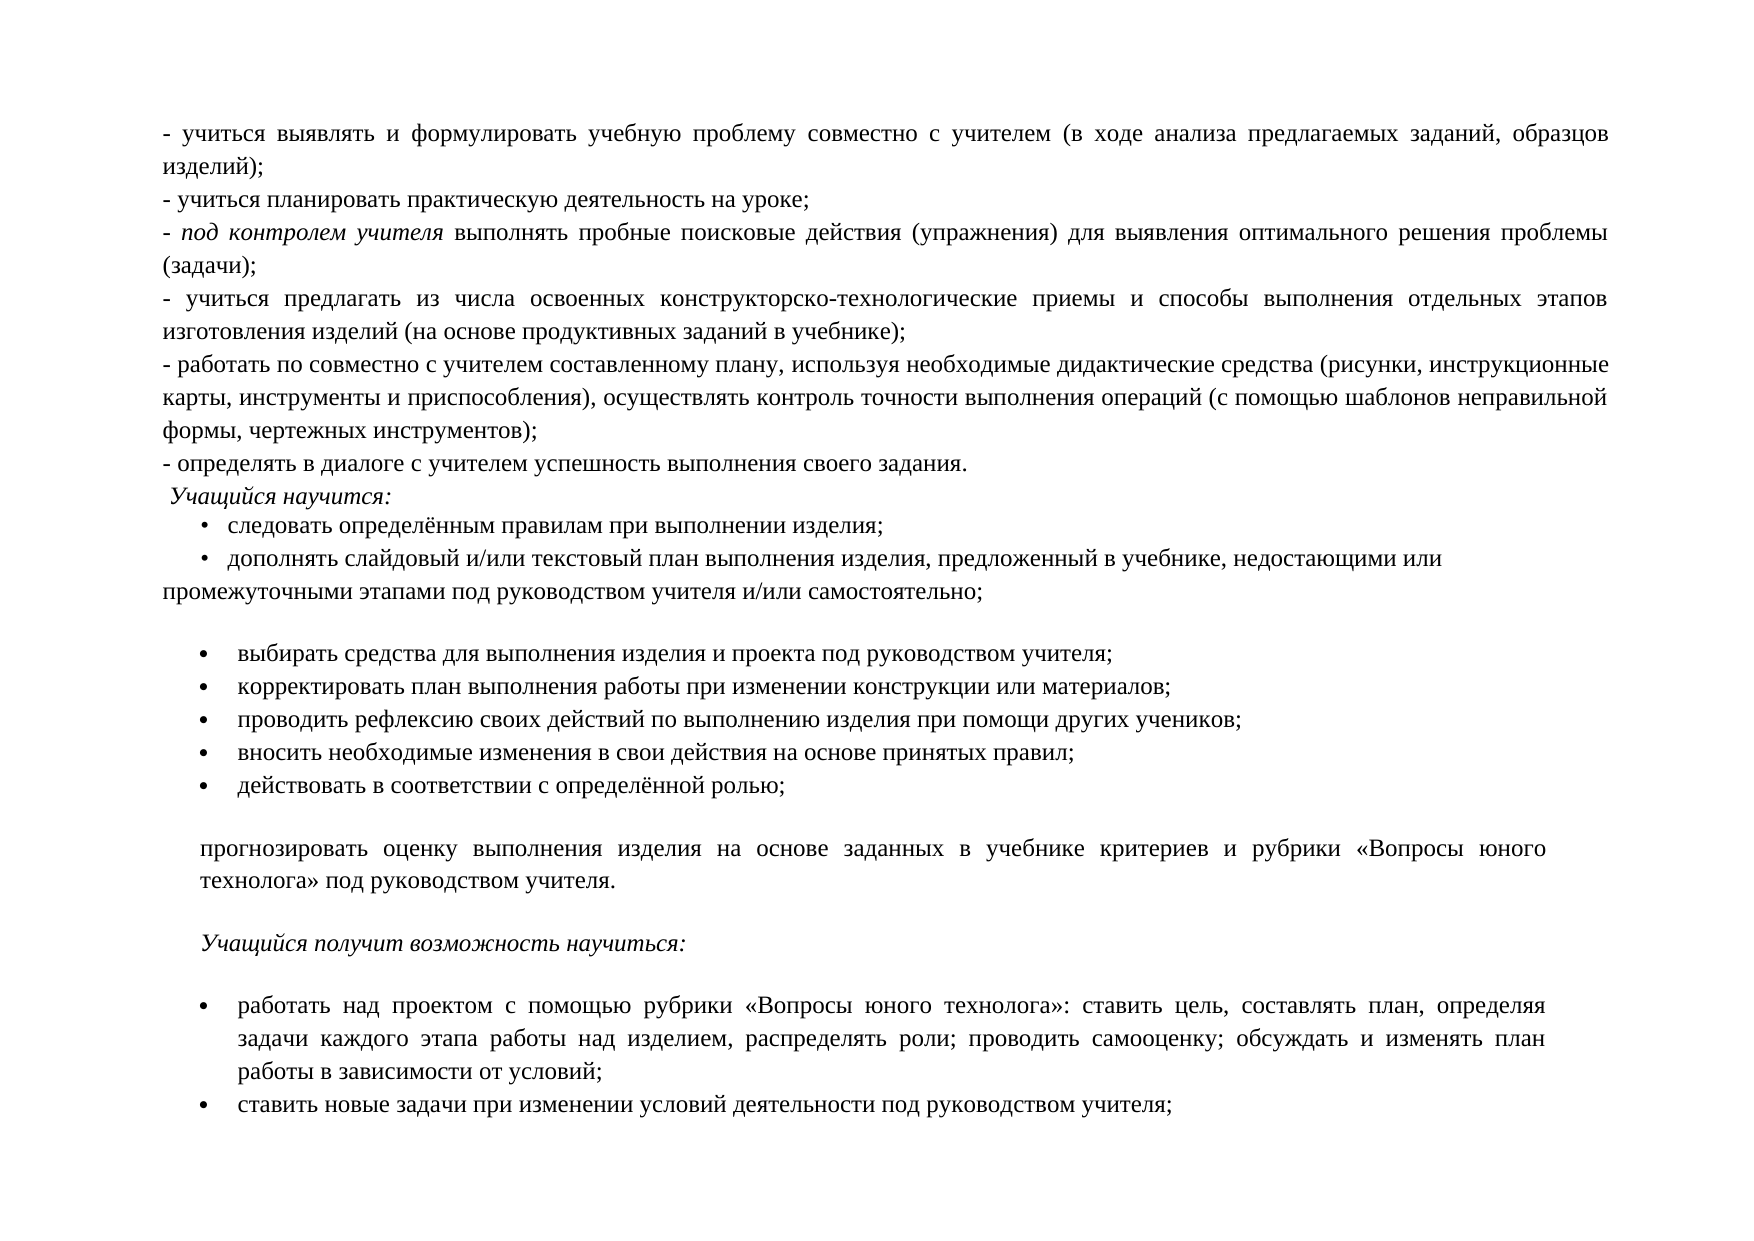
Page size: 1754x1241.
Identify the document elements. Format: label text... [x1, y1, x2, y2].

text прогнозировать оценку выполнения изделия на основе заданных в учебнике критериев и рубрики «Вопросы юного технолога» под руководством учителя. [200, 833, 1547, 894]
text - под контролем учителя выполнять пробные поисковые действия (упражнения) для выявления оптимального решения проблемы (задачи); [162, 217, 1609, 279]
text - учиться выявлять и формулировать учебную проблему совместно с учителем (в ходе анализа предлагаемых заданий, образцов изделий); [162, 118, 1609, 180]
text - работать по совместно с учителем составленному плану, используя необходимые дидактические средства (рисунки, инструкционные карты, инструменты и приспособления), осуществлять контроль точности выполнения операций (с помощью шаблонов неправильной формы, чертежных инструментов); [162, 349, 1609, 444]
text • дополнять слайдовый и/или текстовый план выполнения изделия, предложенный в учебнике, недостающими или промежуточными этапами под руководством учителя и/или самостоятельно; [162, 543, 1636, 605]
list выбирать средства для выполнения изделия и проекта под руководством учителя; [200, 638, 1547, 667]
text Учащийся научится: [162, 481, 1636, 510]
list работать над проектом с помощью рубрики «Вопросы юного технолога»: ставить цель, составлять план, определяя задачи каждого этапа работы над изделием, распределять роли; проводить самооценку; обсуждать и изменять план работы в зависимости от условий; [200, 990, 1547, 1085]
list вносить необходимые изменения в свои действия на основе принятых правил; [200, 737, 1547, 766]
text - учиться предлагать из числа освоенных конструкторско-технологические приемы и способы выполнения отдельных этапов изготовления изделий (на основе продуктивных заданий в учебнике); [162, 283, 1609, 345]
list ставить новые задачи при изменении условий деятельности под руководством учителя; [200, 1089, 1547, 1118]
text - учиться планировать практическую деятельность на уроке; [162, 184, 1609, 213]
list корректировать план выполнения работы при изменении конструкции или материалов; [200, 671, 1547, 700]
text - определять в диалоге с учителем успешность выполнения своего задания. [162, 448, 1609, 477]
list действовать в соответствии с определённой ролью; [200, 770, 1547, 799]
text • следовать определённым правилам при выполнении изделия; [162, 510, 1636, 539]
text Учащийся получит возможность научиться: [200, 928, 1547, 957]
list проводить рефлексию своих действий по выполнению изделия при помощи других учеников; [200, 704, 1547, 733]
